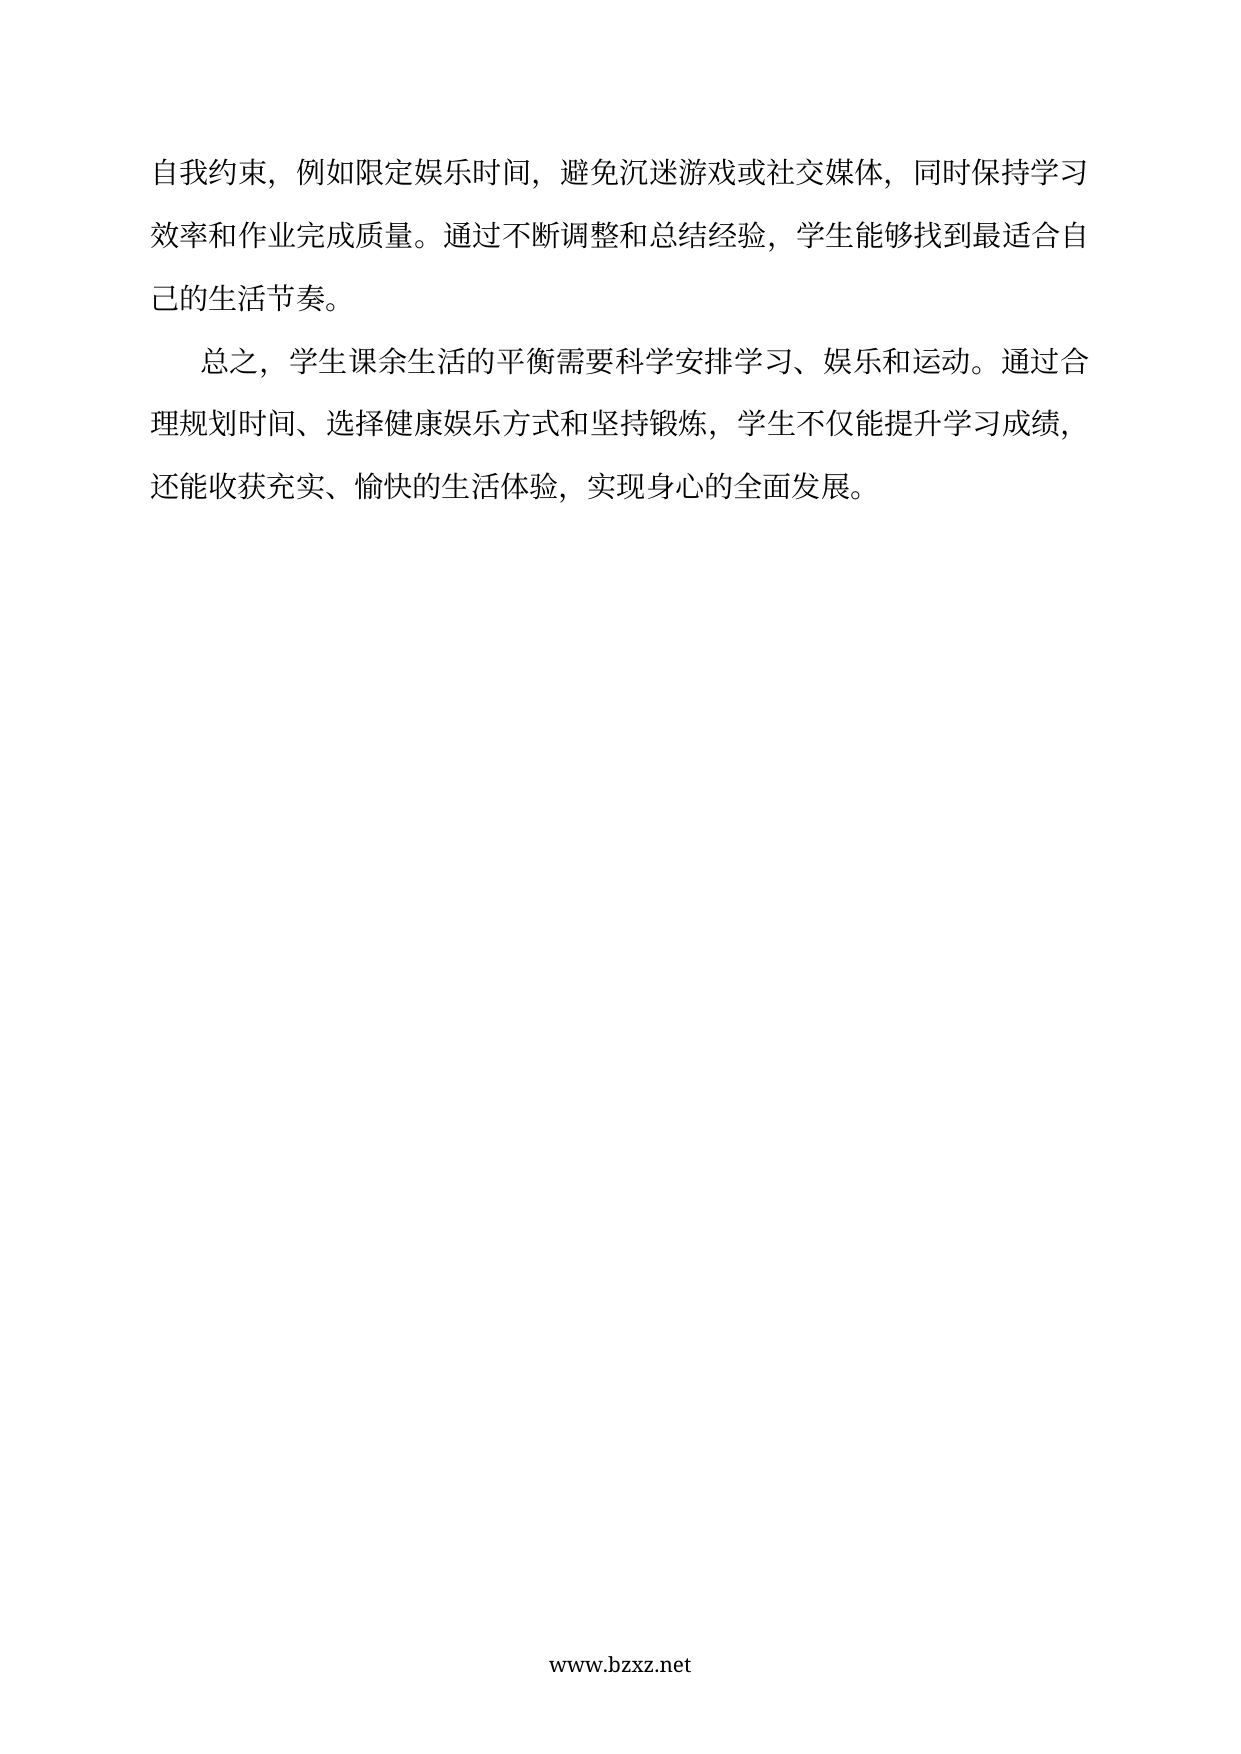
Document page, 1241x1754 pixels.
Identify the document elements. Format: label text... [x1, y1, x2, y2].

text 总之，学生课余生活的平衡需要科学安排学习、娱乐和运动。通过合理规划时间、选择健康娱乐方式和坚持锻炼，学生不仅能提升学习成绩，还能收获充实、愉快的生活体验，实现身心的全面发展。 [150, 338, 1090, 506]
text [150, 150, 1090, 317]
